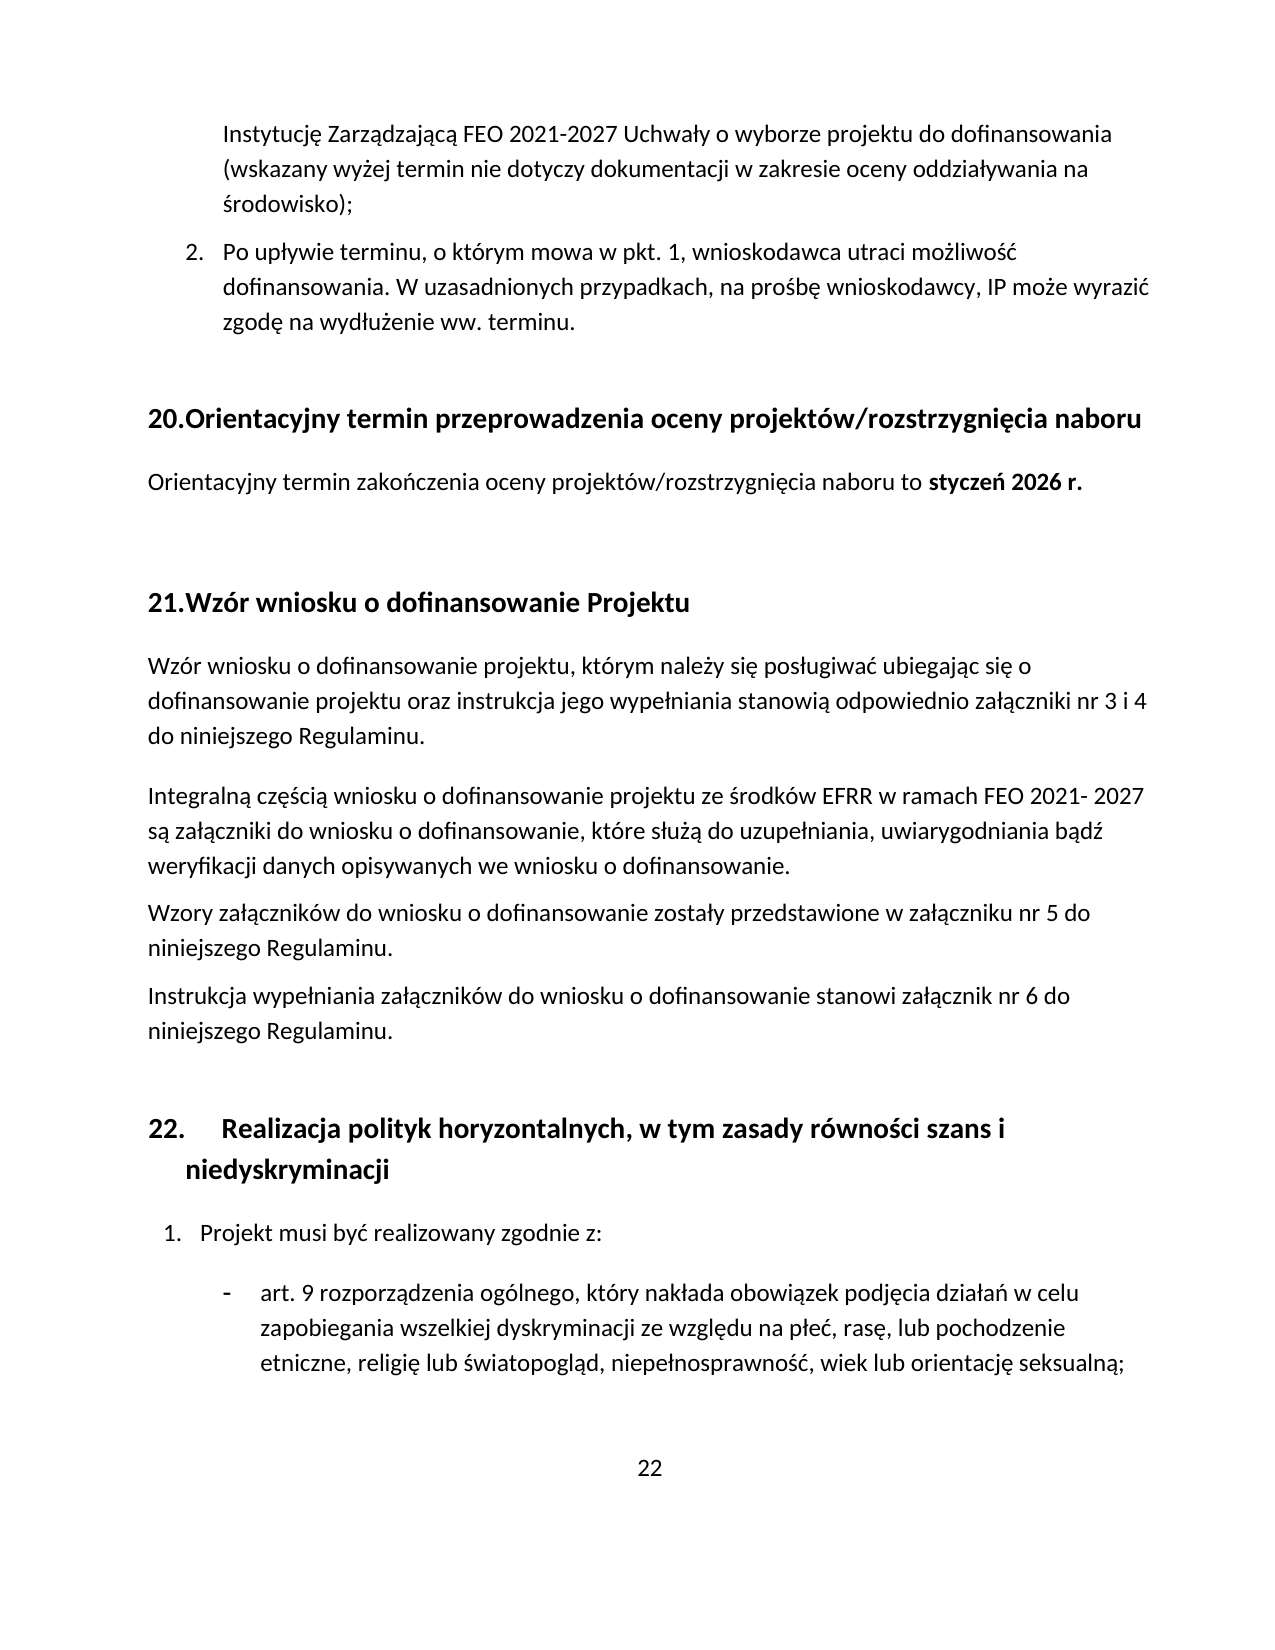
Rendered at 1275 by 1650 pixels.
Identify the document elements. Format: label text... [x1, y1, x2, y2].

text Wzory załączników do wniosku o dofinansowanie zostały przedstawione w załączniku nr 5 do niniejszego Regulaminu. [148, 897, 1152, 963]
subtitle Orientacyjny termin przeprowadzenia oceny projektów/rozstrzygnięcia naboru [148, 401, 1152, 436]
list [185, 118, 1152, 219]
text Instrukcja wypełniania załączników do wniosku o dofinansowanie stanowi załącznik nr 6 do niniejszego Regulaminu. [148, 980, 1152, 1046]
text Orientacyjny termin zakończenia oceny projektów/rozstrzygnięcia naboru to styczeń 2026 r. [148, 467, 1152, 497]
text Integralną częścią wniosku o dofinansowanie projektu ze środków EFRR w ramach FEO 2021- 2027 są załączniki do wniosku o dofinansowanie, które służą do uzupełniania, uwiarygodniania bądź weryfikacji danych opisywanych we wniosku o dofinansowanie. [148, 780, 1152, 881]
text Wzór wniosku o dofinansowanie projektu, którym należy się posługiwać ubiegając się o dofinansowanie projektu oraz instrukcja jego wypełniania stanowią odpowiednio załączniki nr 3 i 4 do niniejszego Regulaminu. [148, 650, 1152, 751]
subtitle Realizacja polityk horyzontalnych, w tym zasady równości szans i niedyskryminacji [148, 1110, 1152, 1187]
list Po upływie terminu, o którym mowa w pkt. 1, wnioskodawca utraci możliwość dofinansowania. W uzasadnionych przypadkach, na prośbę wnioskodawcy, IP może wyrazić zgodę na wydłużenie ww. terminu. [185, 236, 1152, 336]
list Projekt musi być realizowany zgodnie z: [163, 1217, 1152, 1247]
subtitle Wzór wniosku o dofinansowanie Projektu [148, 584, 1152, 620]
list art. 9 rozporządzenia ogólnego, który nakłada obowiązek podjęcia działań w celu zapobiegania wszelkiej dyskryminacji ze względu na płeć, rasę, lub pochodzenie etniczne, religię lub światopogląd, niepełnosprawność, wiek lub orientację seksualną; [223, 1277, 1152, 1377]
